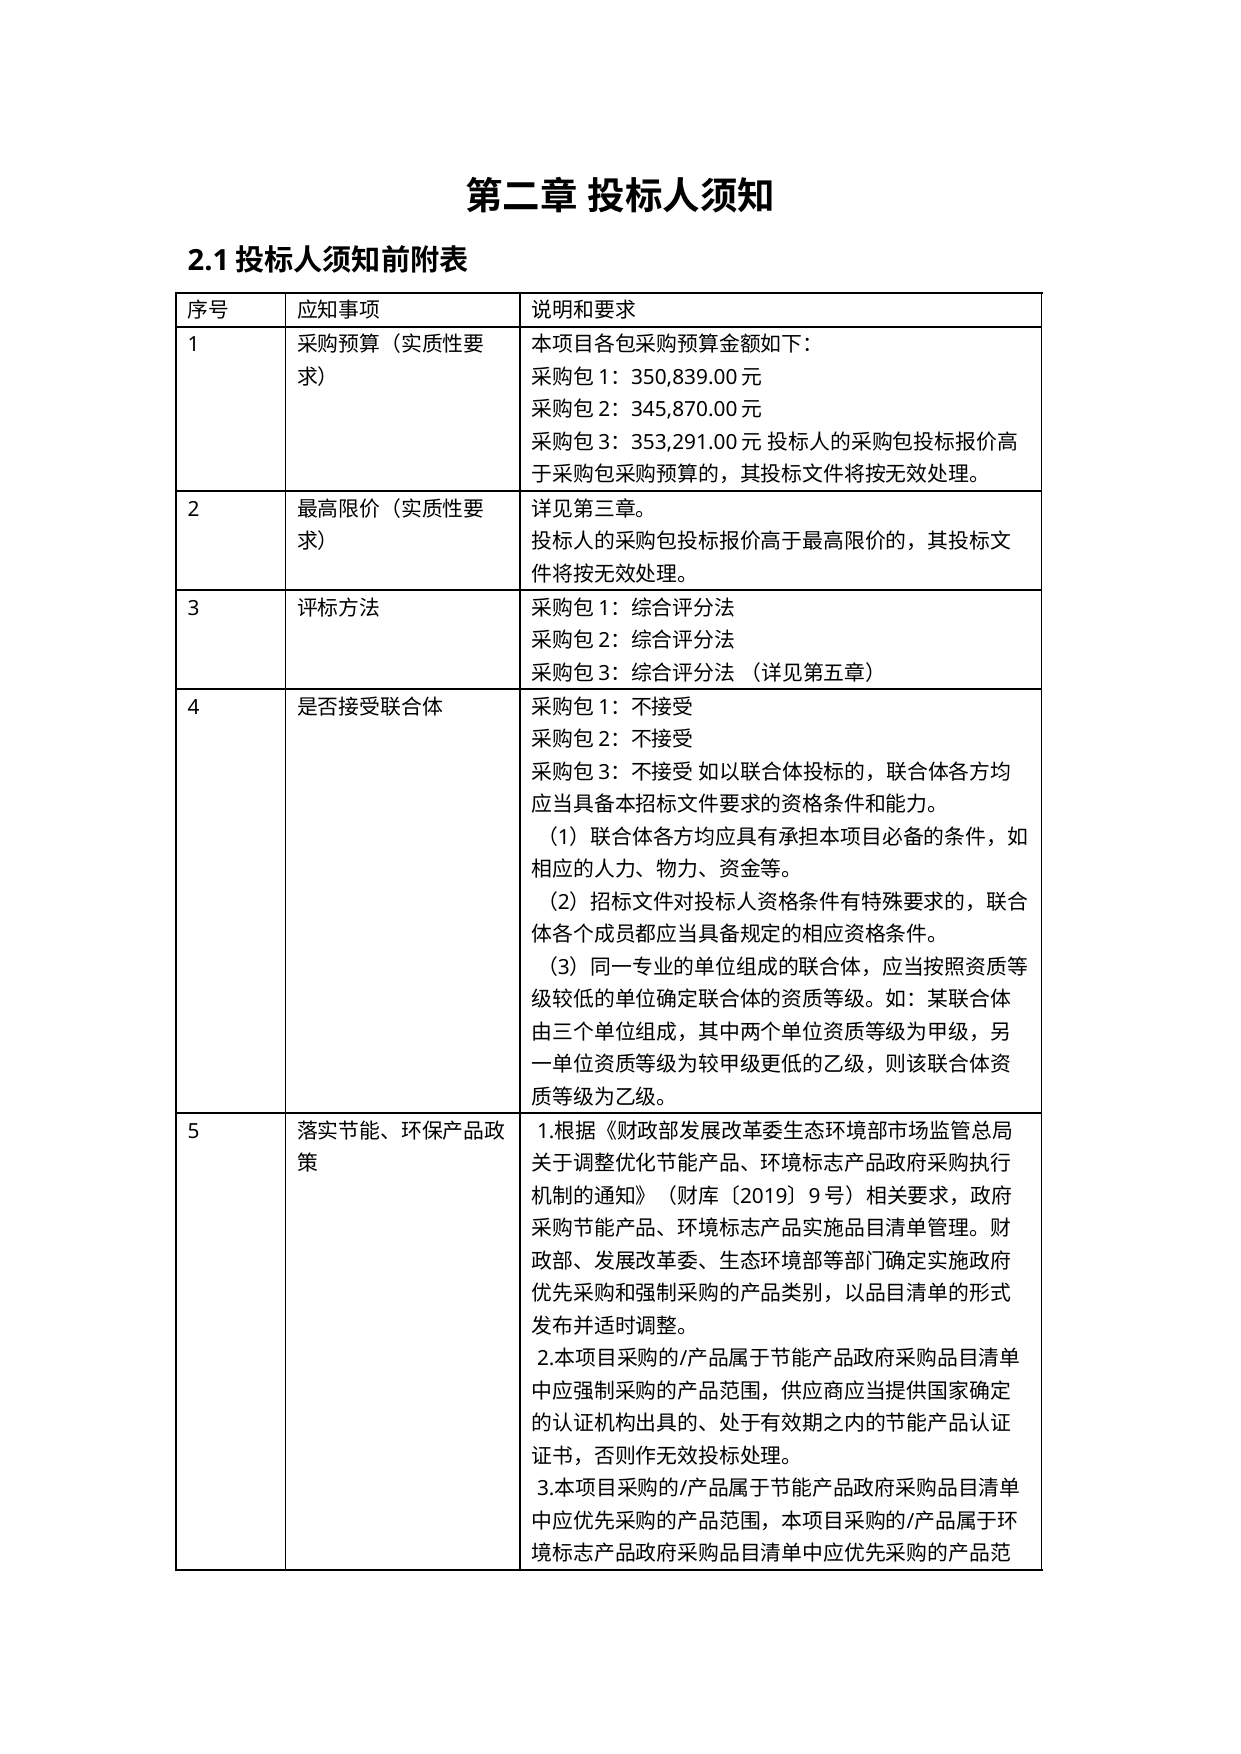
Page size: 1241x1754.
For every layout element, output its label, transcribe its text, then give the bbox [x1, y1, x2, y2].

table_header 应知事项 [286, 294, 519, 326]
table_header 序号 [177, 294, 285, 326]
table_cell 最高限价（实质性要求） [286, 492, 519, 589]
table_cell 采购包1：不接受 采购包2：不接受 采购包3：不接受 如以联合体投标的，联合体各方均应当具备本招标文件要求的资格条件和能力。 （1）联合体各方均应具有承担本项目必备的条件，如相应的人力、物力、资金等。 （2）招标文件对投标人资格条件有特殊要求的，联合体各个成员都应当具备规定的相应资格条件。 （3）同一专业的单位组成的联合体，应当按照资质等级较低的单位确定联合体的资质等级。如：某联合体由三个单位组成，其中两个单位资质等级为甲级，另一单位资质等级为较甲级更低的乙级，则该联合体资质等级为乙级。 [521, 690, 1041, 1112]
table_cell 5 [177, 1114, 285, 1569]
table_cell 详见第三章。 投标人的采购包投标报价高于最高限价的，其投标文件将按无效处理。 [521, 492, 1041, 589]
table_cell 2 [177, 492, 285, 589]
table_cell 4 [177, 690, 285, 1112]
table_header 说明和要求 [521, 294, 1041, 326]
table_cell 本项目各包采购预算金额如下： 采购包1：350,839.00元 采购包2：345,870.00元 采购包3：353,291.00元 投标人的采购包投标报价高于采购包采购预算的，其投标文件将按无效处理。 [521, 328, 1041, 490]
table_cell 采购包1：综合评分法 采购包2：综合评分法 采购包3：综合评分法 （详见第五章） [521, 591, 1041, 688]
table_cell 采购预算（实质性要求） [286, 328, 519, 490]
table_cell 1 [177, 328, 285, 490]
text 第二章 投标人须知 [187, 162, 1053, 227]
table_cell 评标方法 [286, 591, 519, 688]
text 2.1投标人须知前附表 [187, 227, 1053, 292]
table_cell 3 [177, 591, 285, 688]
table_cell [521, 1114, 1041, 1569]
table_cell 是否接受联合体 [286, 690, 519, 1112]
table_cell 落实节能、环保产品政策 [286, 1114, 519, 1569]
